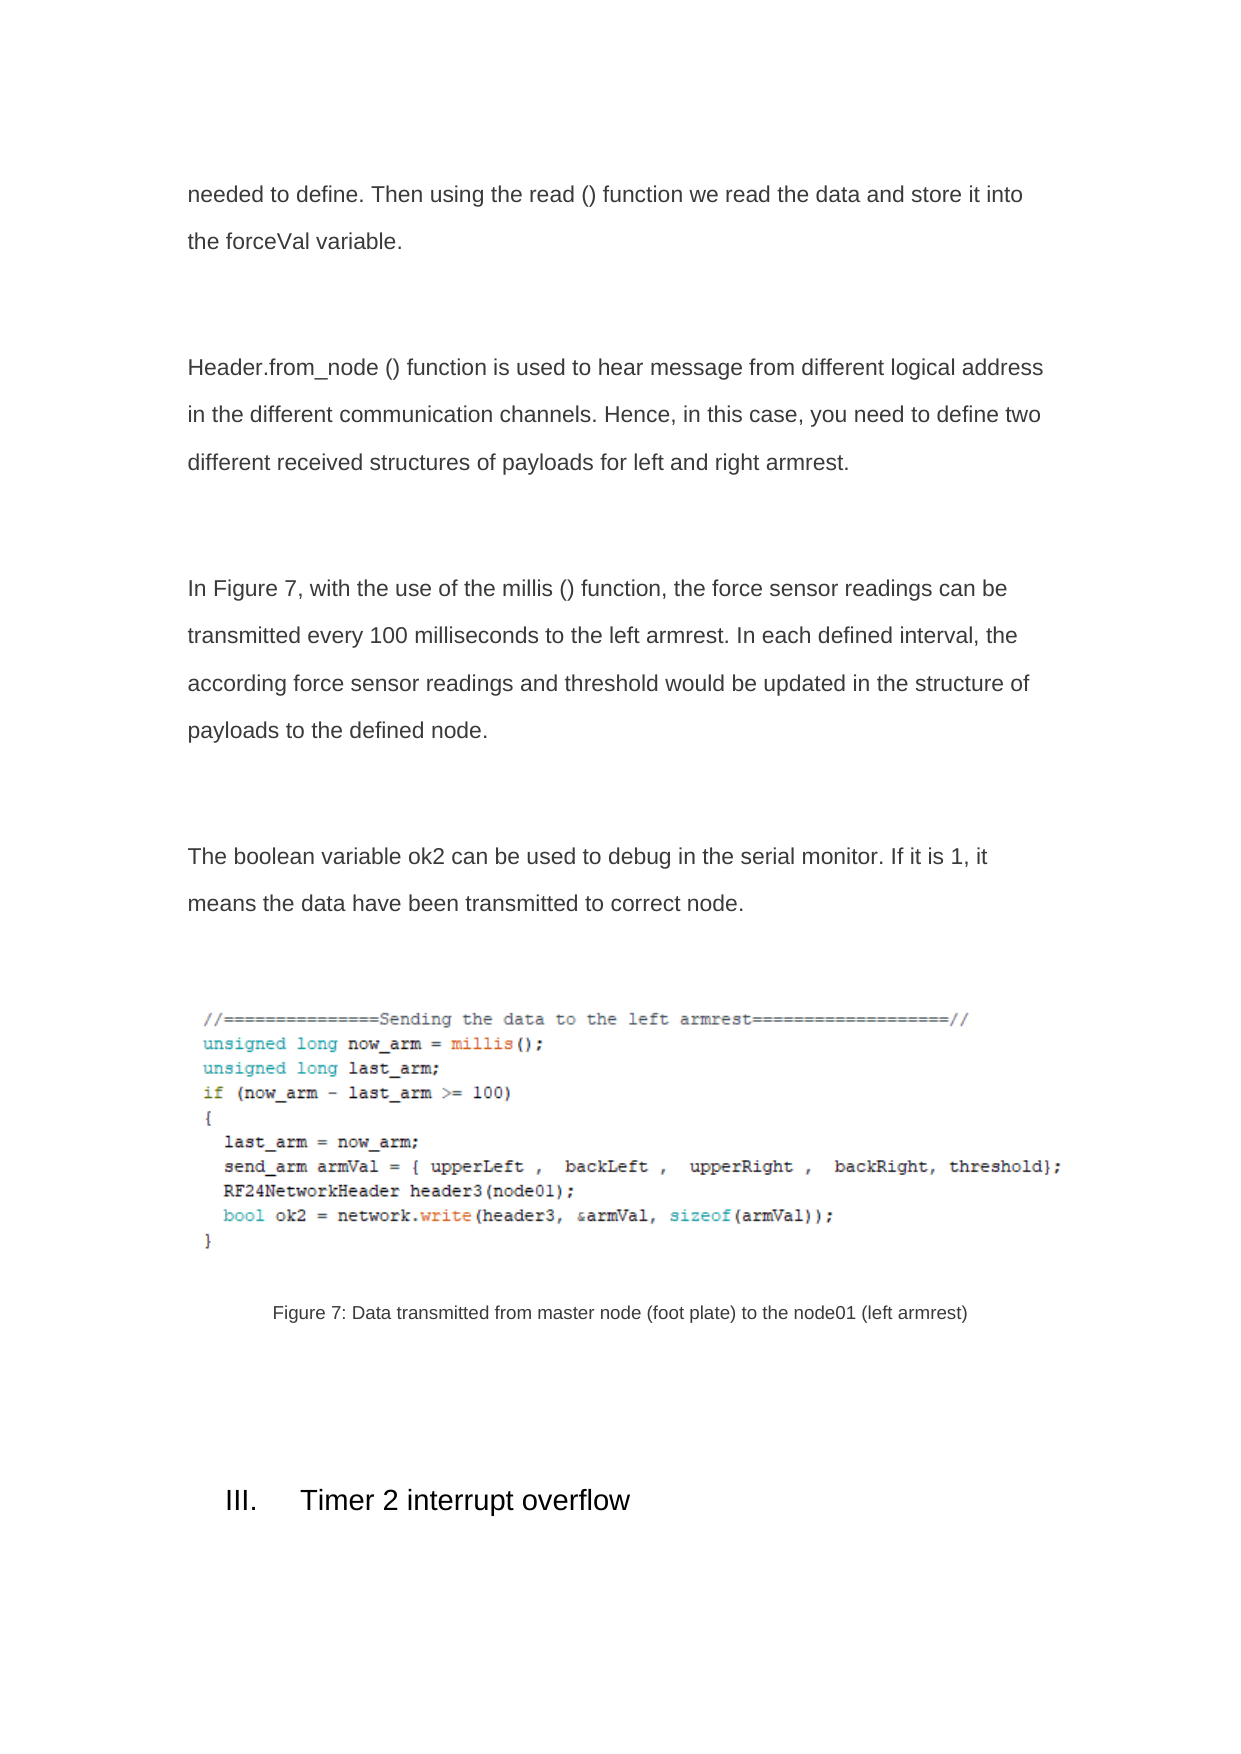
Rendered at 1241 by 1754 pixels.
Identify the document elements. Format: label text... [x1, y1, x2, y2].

text Header.from_node () function is used to hear message from different logical address in the different communication channels. Hence, in this case, you need to define two different received structures of payloads for left and right armrest. [187, 345, 1053, 484]
text The boolean variable ok2 can be used to debug in the serial monitor. If it is 1, it means the data have been transmitted to correct node. [187, 834, 1053, 925]
text In Figure 7, with the use of the millis () function, the force sensor readings can be transmitted every 100 milliseconds to the left armrest. In each defined interval, the according force sensor readings and threshold would be updated in the structure of payloads to the defined node. [187, 566, 1053, 752]
list Timer 2 interrupt overflow [225, 1477, 1053, 1521]
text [187, 172, 1053, 263]
picture [187, 1007, 1078, 1253]
text Figure 7: Data transmitted from master node (foot plate) to the node01 (left armrest) [187, 1290, 1053, 1334]
